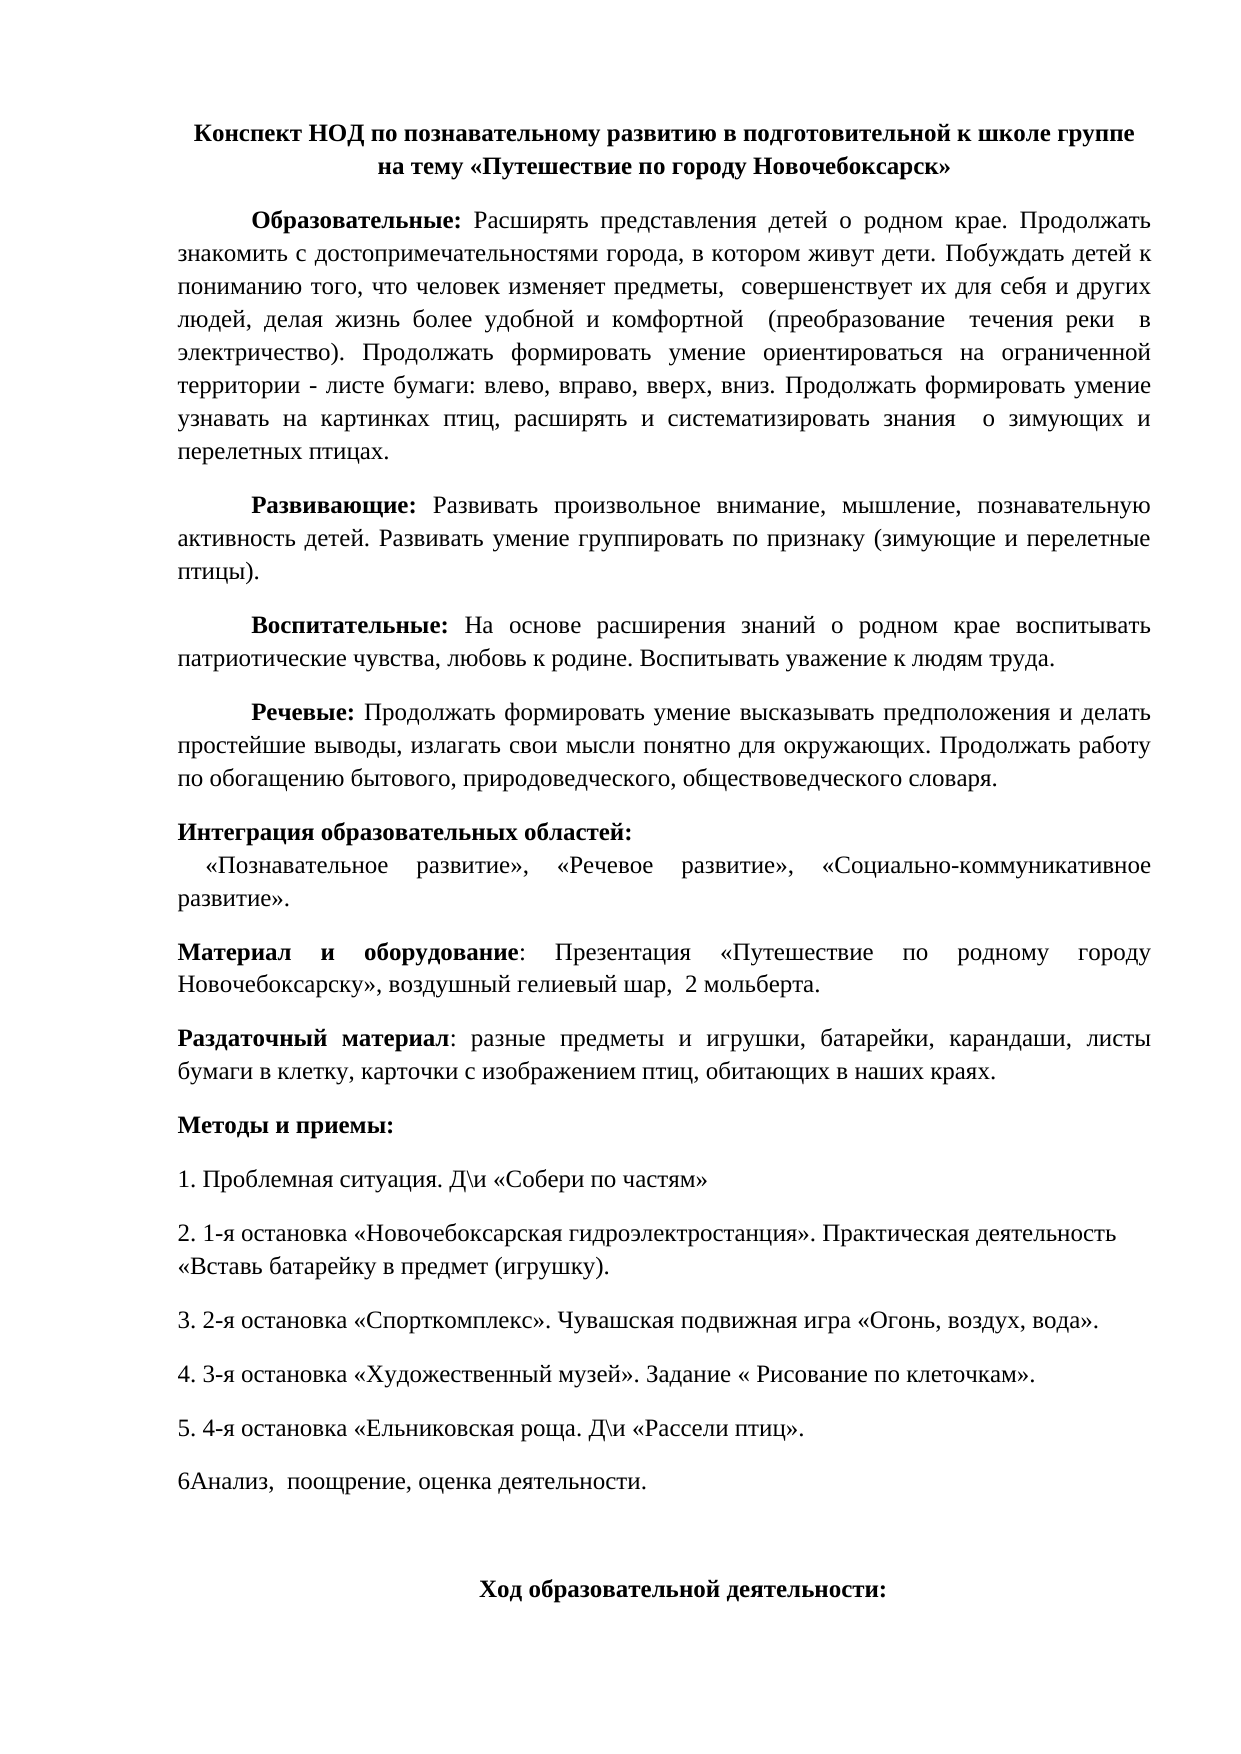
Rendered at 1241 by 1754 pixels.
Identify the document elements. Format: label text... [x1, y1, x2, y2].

text Материал и оборудование: Презентация «Путешествие по родному городу Новочебоксарску», воздушный гелиевый шар, 2 мольберта. [177, 937, 1152, 998]
text Развивающие: Развивать произвольное внимание, мышление, познавательную активность детей. Развивать умение группировать по признаку (зимующие и перелетные птицы). [177, 490, 1152, 585]
text Образовательные: Расширять представления детей о родном крае. Продолжать знакомить с достопримечательностями города, в котором живут дети. Побуждать детей к пониманию того, что человек изменяет предметы, совершенствует их для себя и других людей, делая жизнь более удобной и комфортной (преобразование течения реки в электричество). Продолжать формировать умение ориентироваться на ограниченной территории - листе бумаги: влево, вправо, вверх, вниз. Продолжать формировать умение узнавать на картинках птиц, расширять и систематизировать знания о зимующих и перелетных птицах. [177, 205, 1152, 465]
text 2. 1-я остановка «Новочебоксарская гидроэлектростанция». Практическая деятельность «Вставь батарейку в предмет (игрушку). [177, 1218, 1152, 1280]
text Речевые: Продолжать формировать умение высказывать предположения и делать простейшие выводы, излагать свои мысли понятно для окружающих. Продолжать работу по обогащению бытового, природоведческого, обществоведческого словаря. [177, 697, 1152, 792]
text 4. 3-я остановка «Художественный музей». Задание « Рисование по клеточкам». [177, 1359, 1152, 1387]
text Интеграция образовательных областей: [177, 817, 1152, 845]
text Раздаточный материал: разные предметы и игрушки, батарейки, карандаши, листы бумаги в клетку, карточки с изображением птиц, обитающих в наших краях. [177, 1023, 1152, 1085]
text Воспитательные: На основе расширения знаний о родном крае воспитывать патриотические чувства, любовь к родине. Воспитывать уважение к людям труда. [177, 610, 1152, 672]
text Ход образовательной деятельности: [215, 1574, 1152, 1603]
text 5. 4-я остановка «Ельниковская роща. Д\и «Рассели птиц». [177, 1413, 1152, 1441]
text «Познавательное развитие», «Речевое развитие», «Социально-коммуникативное развитие». [177, 850, 1152, 911]
text 6Анализ, поощрение, оценка деятельности. [177, 1466, 1152, 1495]
text 1. Проблемная ситуация. Д\и «Собери по частям» [177, 1164, 1152, 1193]
text 3. 2-я остановка «Спорткомплекс». Чувашская подвижная игра «Огонь, воздух, вода». [177, 1305, 1152, 1334]
text Методы и приемы: [177, 1110, 1152, 1139]
text Конспект НОД по познавательному развитию в подготовительной к школе группе на тему «Путешествие по городу Новочебоксарск» [177, 118, 1152, 180]
